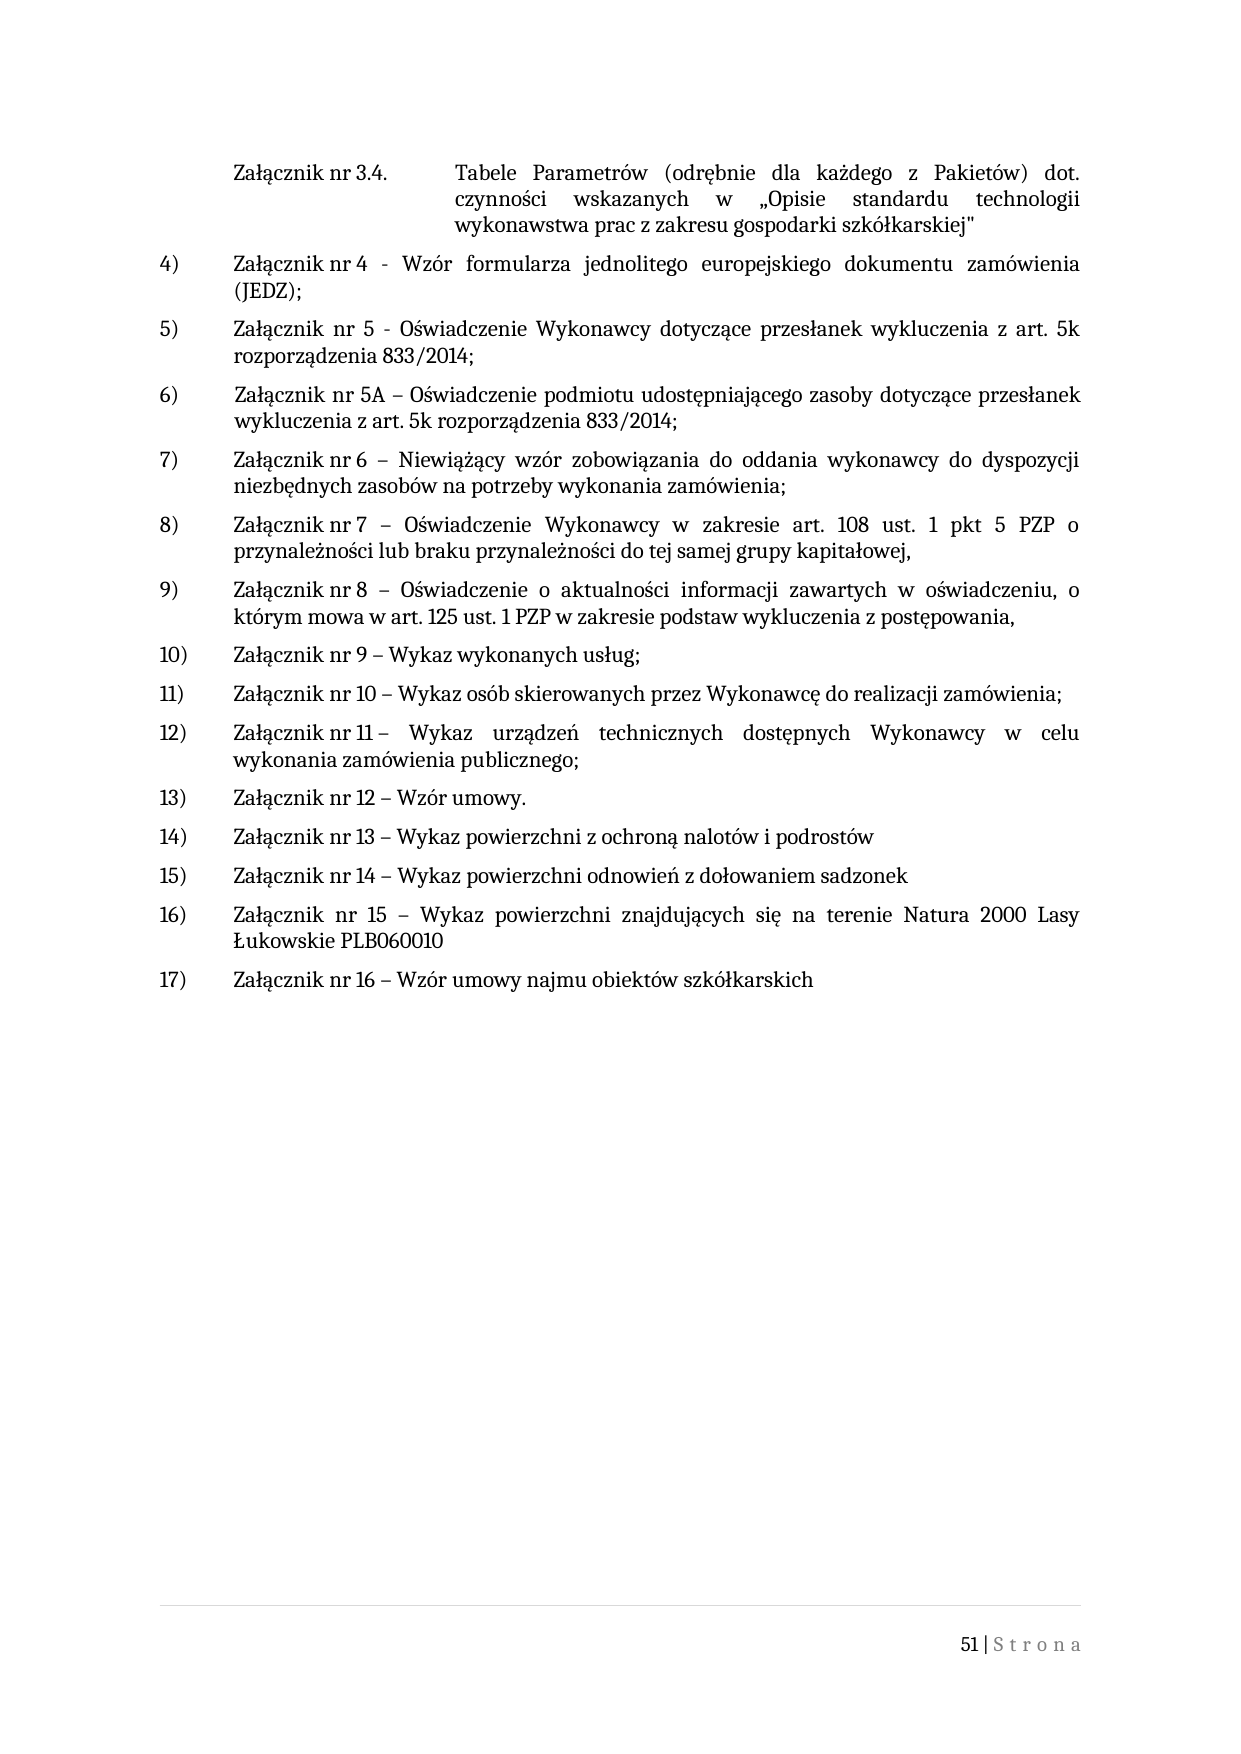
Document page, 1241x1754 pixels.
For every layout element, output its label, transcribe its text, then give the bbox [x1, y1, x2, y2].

list Załącznik nr 8 – Oświadczenie o aktualności informacji zawartych w oświadczeniu, o którym mowa w art. 125 ust. 1 PZP w zakresie podstaw wykluczenia z postępowania, [159, 577, 1081, 630]
list Załącznik nr 14 – Wykaz powierzchni odnowień z dołowaniem sadzonek [159, 863, 1081, 889]
list Załącznik nr 12 – Wzór umowy. [159, 785, 1081, 812]
list Załącznik nr 11 – Wykaz urządzeń technicznych dostępnych Wykonawcy w celu wykonania zamówienia publicznego; [159, 720, 1081, 773]
list Załącznik nr 9 – Wykaz wykonanych usług; [159, 642, 1081, 669]
list Załącznik nr 6 – Niewiążący wzór zobowiązania do oddania wykonawcy do dyspozycji niezbędnych zasobów na potrzeby wykonania zamówienia; [159, 447, 1081, 499]
list Załącznik nr 5 - Oświadczenie Wykonawcy dotyczące przesłanek wykluczenia z art. 5k rozporządzenia 833/2014; [159, 316, 1081, 369]
list Załącznik nr 13 – Wykaz powierzchni z ochroną nalotów i podrostów [159, 824, 1081, 850]
list Załącznik nr 7 – Oświadczenie Wykonawcy w zakresie art. 108 ust. 1 pkt 5 PZP o przynależności lub braku przynależności do tej samej grupy kapitałowej, [159, 512, 1081, 564]
list Załącznik nr 5A – Oświadczenie podmiotu udostępniającego zasoby dotyczące przesłanek wykluczenia z art. 5k rozporządzenia 833/2014; [159, 381, 1081, 434]
list Załącznik nr 15 – Wykaz powierzchni znajdujących się na terenie Natura 2000 Lasy Łukowskie PLB060010 [159, 902, 1081, 954]
list Załącznik nr 10 – Wykaz osób skierowanych przez Wykonawcę do realizacji zamówienia; [159, 681, 1081, 707]
list Załącznik nr 4 - Wzór formularza jednolitego europejskiego dokumentu zamówienia (JEDZ); [159, 251, 1081, 304]
list Załącznik nr 16 – Wzór umowy najmu obiektów szkółkarskich [159, 967, 1081, 993]
text Załącznik nr 3.4. Tabele Parametrów (odrębnie dla każdego z Pakietów) dot. czynności wskazanych w „Opisie standardu technologii wykonawstwa prac z zakresu gospodarki szkółkarskiej" [233, 159, 1081, 238]
